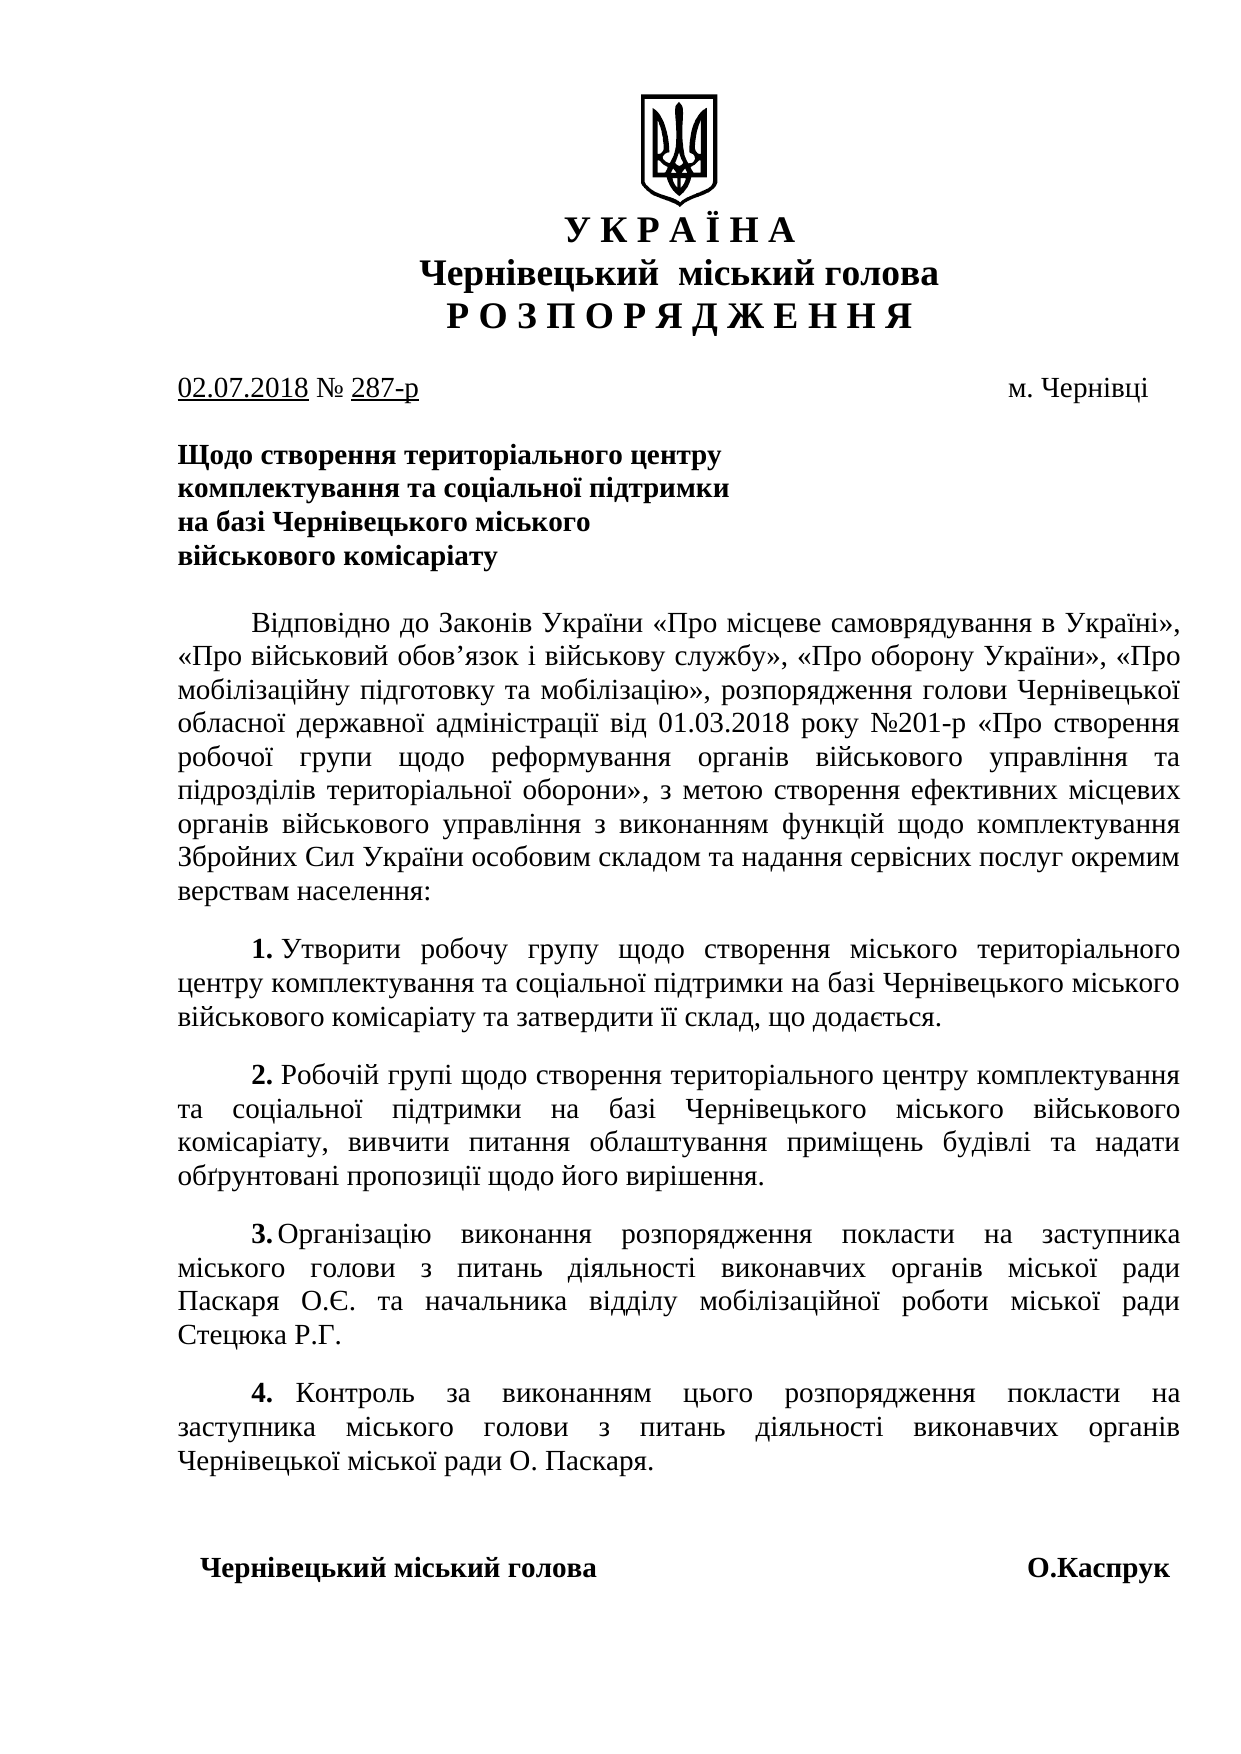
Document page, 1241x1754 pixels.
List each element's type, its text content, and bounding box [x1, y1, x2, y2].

text Щодо створення територіального центру [177, 437, 1181, 471]
list Утворити робочу групу щодо створення міського територіального центру комплектування та соціальної підтримки на базі Чернівецького міського військового комісаріату та затвердити її склад, що додається. [177, 932, 1181, 1032]
text військового комісаріату [177, 538, 1181, 571]
text Чернівецький міський голова [177, 250, 1181, 293]
text Відповідно до Законів України «Про місцеве самоврядування в Україні», «Про військовий обов’язок і військову службу», «Про оборону України», «Про мобілізаційну підготовку та мобілізацію», розпорядження голови Чернівецької обласної державної адміністрації від 01.03.2018 року №201-р «Про створення робочої групи щодо реформування органів військового управління та підрозділів територіальної оборони», з метою створення ефективних місцевих органів військового управління з виконанням функцій щодо комплектування Збройних Сил України особовим складом та надання сервісних послуг окремим верствам населення: [177, 605, 1181, 907]
text на базі Чернівецького міського [177, 504, 1181, 538]
text У К Р А Ї Н А [177, 207, 1181, 250]
list Контроль за виконанням цього розпорядження покласти на заступника міського голови з питань діяльності виконавчих органів Чернівецької міської ради О. Паскаря. [177, 1376, 1181, 1476]
list Організацію виконання розпорядження покласти на заступника міського голови з питань діяльності виконавчих органів міської ради Паскаря О.Є. та начальника відділу мобілізаційної роботи міської ради Стецюка Р.Г. [177, 1216, 1181, 1351]
table_header Чернівецький міський голова [189, 1550, 660, 1584]
text комплектування та соціальної підтримки [177, 471, 1181, 504]
list Робочій групі щодо створення територіального центру комплектування та соціальної підтримки на базі Чернівецького міського військового комісаріату, вивчити питання облаштування приміщень будівлі та надати обґрунтовані пропозиції щодо його вирішення. [177, 1057, 1181, 1191]
table_header О.Каспрук [660, 1550, 1181, 1584]
text 02.07.2018 № 287-р м. Чернівці [177, 370, 1181, 403]
text Р О З П О Р Я Д Ж Е Н Н Я [177, 293, 1181, 336]
